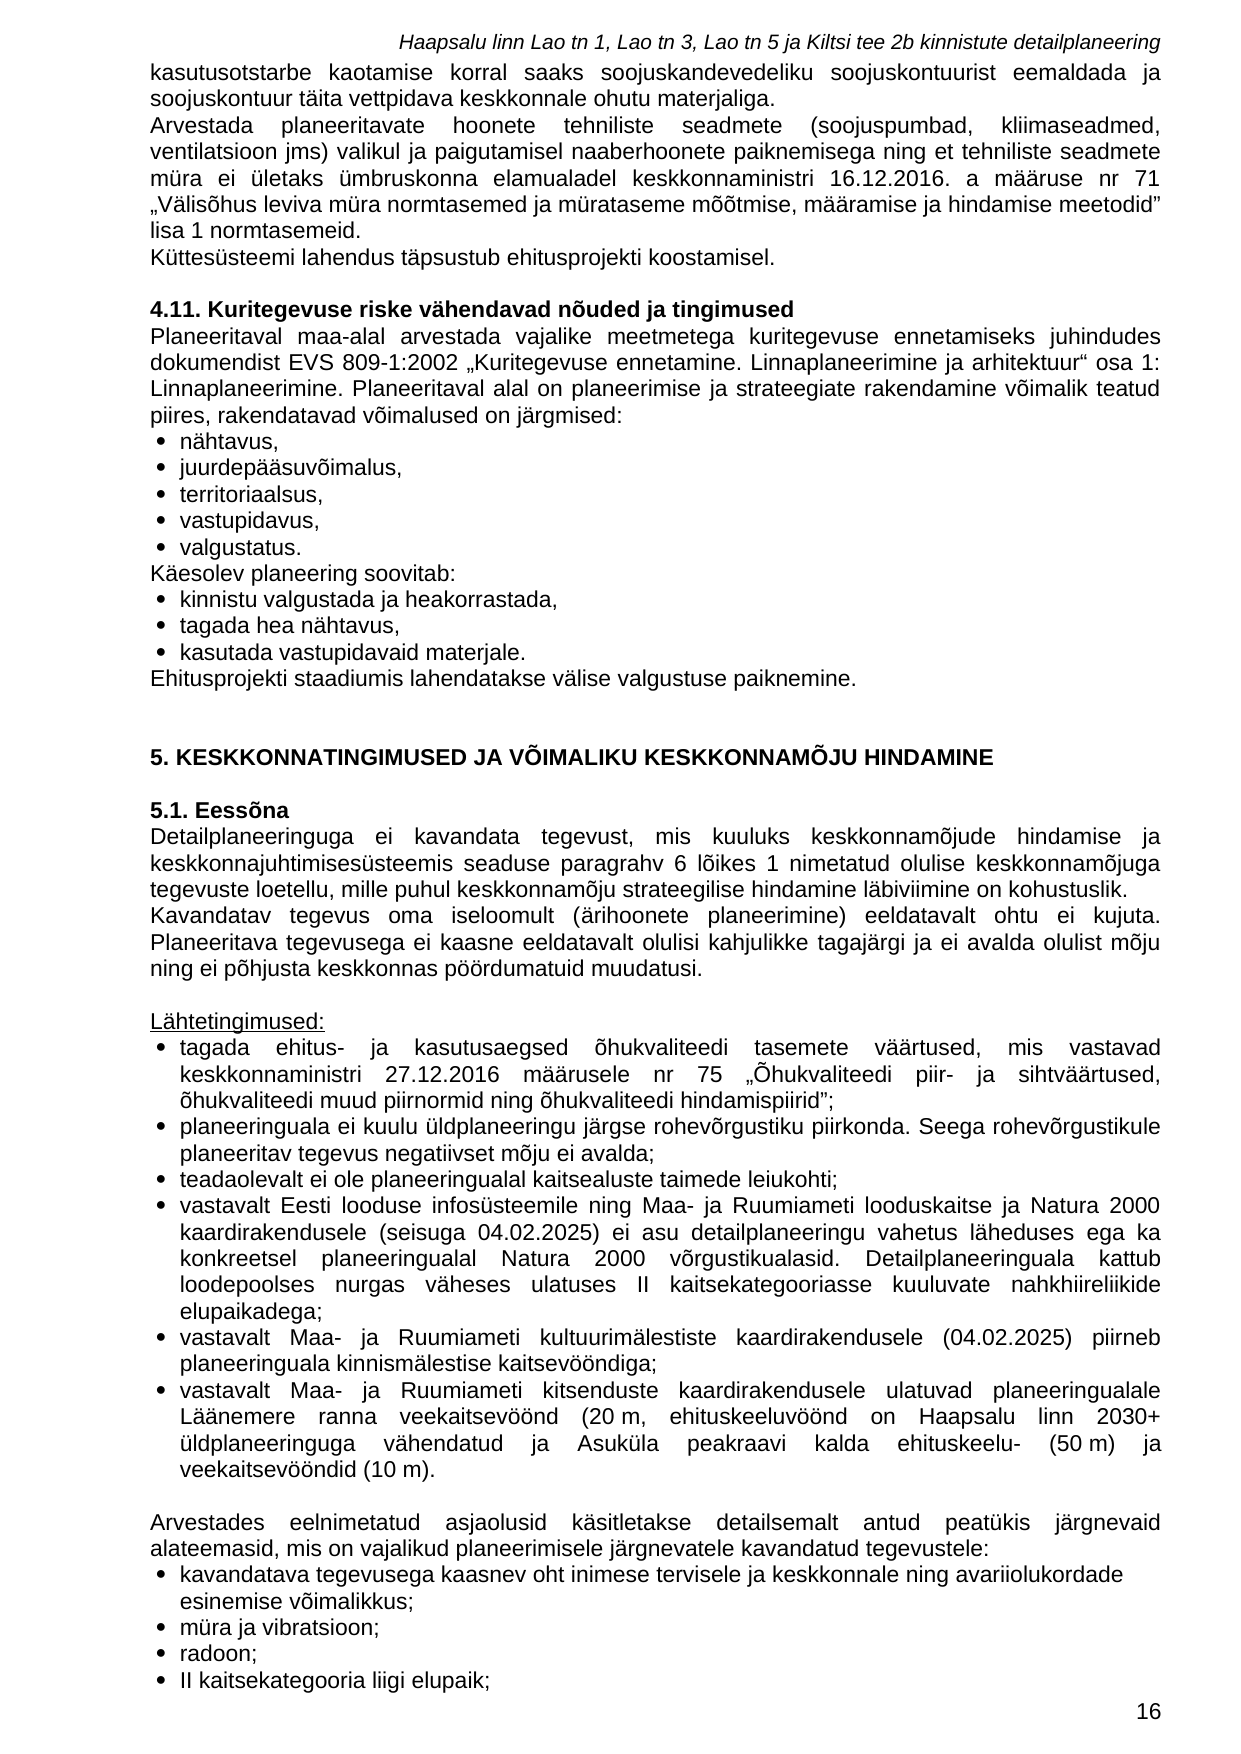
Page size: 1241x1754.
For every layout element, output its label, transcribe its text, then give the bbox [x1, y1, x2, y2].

text Käesolev planeering soovitab: [150, 560, 1161, 586]
list nähtavus, [157, 428, 1161, 454]
list kasutada vastupidavaid materjale. [157, 639, 1161, 665]
list radoon; [157, 1640, 1161, 1667]
list kavandatava tegevusega kaasnev oht inimese tervisele ja keskkonnale ning avariiolukordade esinemise võimalikkus; [157, 1561, 1161, 1614]
list teadaolevalt ei ole planeeringualal kaitsealuste taimede leiukohti; [157, 1166, 1161, 1192]
text Küttesüsteemi lahendus täpsustub ehitusprojekti koostamisel. [150, 243, 1161, 270]
subtitle KESKKONNATINGIMUSED JA VÕIMALIKU KESKKONNAMÕJU HINDAMINE [150, 744, 1161, 771]
list tagada hea nähtavus, [157, 612, 1161, 639]
list vastavalt Maa- ja Ruumiameti kitsenduste kaardirakendusele ulatuvad planeeringualale Läänemere ranna veekaitsevöönd (20 m, ehituskeeluvöönd on Haapsalu linn 2030+ üldplaneeringuga vähendatud ja Asuküla peakraavi kalda ehituskeelu- (50 m) ja veekaitsevööndid (10 m). [157, 1377, 1161, 1482]
text Arvestada planeeritavate hoonete tehniliste seadmete (soojuspumbad, kliimaseadmed, ventilatsioon jms) valikul ja paigutamisel naaberhoonete paiknemisega ning et tehniliste seadmete müra ei ületaks ümbruskonna elamualadel keskkonnaministri 16.12.2016. a määruse nr 71 „Välisõhus leviva müra normtasemed ja mürataseme mõõtmise, määramise ja hindamise meetodid” lisa 1 normtasemeid. [150, 112, 1161, 243]
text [150, 59, 1161, 112]
list valgustatus. [157, 533, 1161, 560]
list vastupidavus, [157, 507, 1161, 533]
text Detailplaneeringuga ei kavandata tegevust, mis kuuluks keskkonnamõjude hindamise ja keskkonnajuhtimisesüsteemis seaduse paragrahv 6 lõikes 1 nimetatud olulise keskkonnamõjuga tegevuste loetellu, mille puhul keskkonnamõju strateegilise hindamine läbiviimine on kohustuslik. [150, 823, 1161, 902]
list vastavalt Eesti looduse infosüsteemile ning Maa- ja Ruumiameti looduskaitse ja Natura 2000 kaardirakendusele (seisuga 04.02.2025) ei asu detailplaneeringu vahetus läheduses ega ka konkreetsel planeeringualal Natura 2000 võrgustikualasid. Detailplaneeringuala kattub loodepoolses nurgas väheses ulatuses II kaitsekategooriasse kuuluvate nahkhiireliikide elupaikadega; [157, 1192, 1161, 1324]
list tagada ehitus- ja kasutusaegsed õhukvaliteedi tasemete väärtused, mis vastavad keskkonnaministri 27.12.2016 määrusele nr 75 „Õhukvaliteedi piir- ja sihtväärtused, õhukvaliteedi muud piirnormid ning õhukvaliteedi hindamispiirid”; [157, 1034, 1161, 1113]
list kinnistu valgustada ja heakorrastada, [157, 586, 1161, 612]
list planeeringuala ei kuulu üldplaneeringu järgse rohevõrgustiku piirkonda. Seega rohevõrgustikule planeeritav tegevus negatiivset mõju ei avalda; [157, 1113, 1161, 1166]
list müra ja vibratsioon; [157, 1614, 1161, 1640]
text Ehitusprojekti staadiumis lahendatakse välise valgustuse paiknemine. [150, 665, 1161, 692]
text Arvestades eelnimetatud asjaolusid käsitletakse detailsemalt antud peatükis järgnevaid alateemasid, mis on vajalikud planeerimisele järgnevatele kavandatud tegevustele: [150, 1508, 1161, 1561]
subtitle Eessõna [150, 797, 1161, 823]
text Planeeritaval maa-alal arvestada vajalike meetmetega kuritegevuse ennetamiseks juhindudes dokumendist EVS 809-1:2002 „Kuritegevuse ennetamine. Linnaplaneerimine ja arhitektuur“ osa 1: Linnaplaneerimine. Planeeritaval alal on planeerimise ja strateegiate rakendamine võimalik teatud piires, rakendatavad võimalused on järgmised: [150, 323, 1161, 428]
list vastavalt Maa- ja Ruumiameti kultuurimälestiste kaardirakendusele (04.02.2025) piirneb planeeringuala kinnismälestise kaitsevööndiga; [157, 1324, 1161, 1377]
text Lähtetingimused: [150, 1008, 1161, 1034]
subtitle Kuritegevuse riske vähendavad nõuded ja tingimused [150, 296, 1161, 323]
list II kaitsekategooria liigi elupaik; [157, 1667, 1161, 1693]
list juurdepääsuvõimalus, [157, 454, 1161, 481]
text Kavandatav tegevus oma iseloomult (ärihoonete planeerimine) eeldatavalt ohtu ei kujuta. Planeeritava tegevusega ei kaasne eeldatavalt olulisi kahjulikke tagajärgi ja ei avalda olulist mõju ning ei põhjusta keskkonnas pöördumatuid muudatusi. [150, 902, 1161, 981]
list territoriaalsus, [157, 481, 1161, 507]
